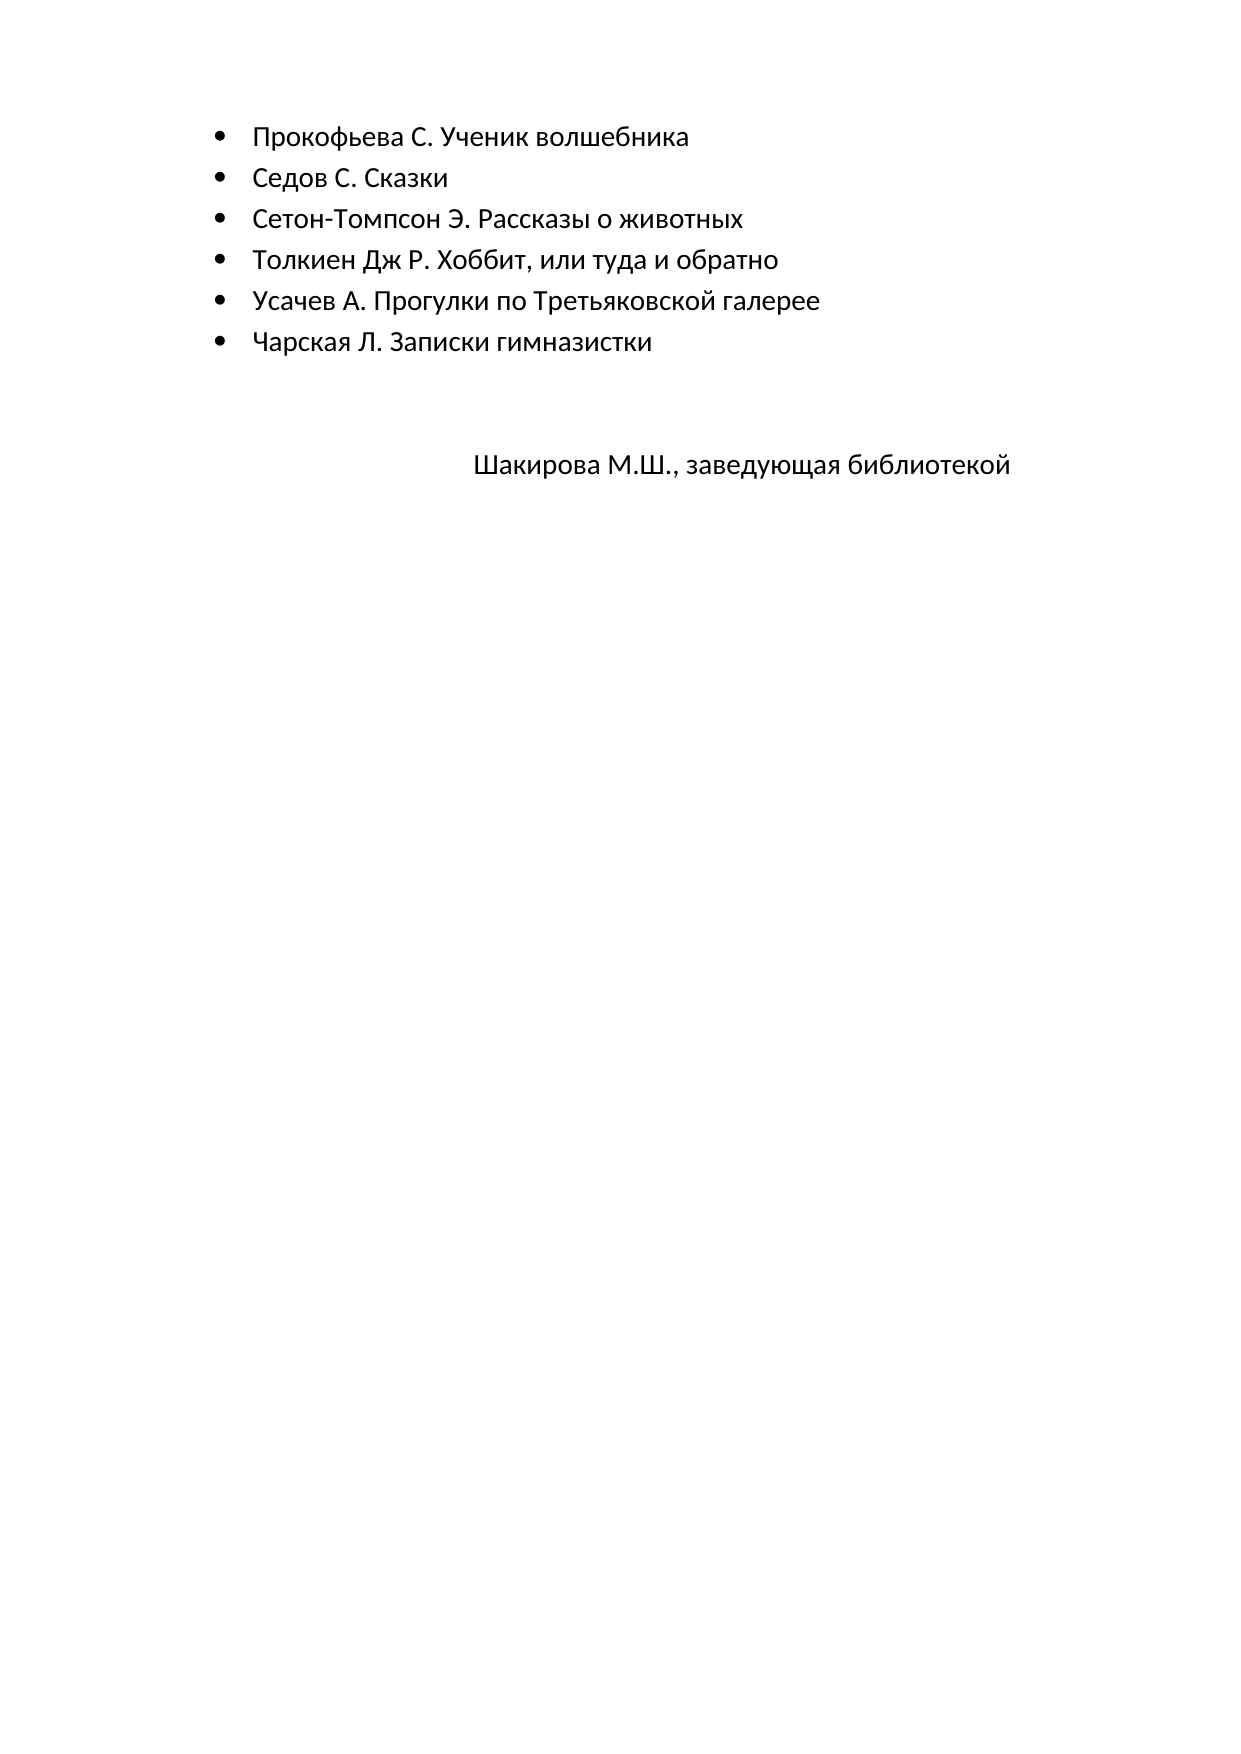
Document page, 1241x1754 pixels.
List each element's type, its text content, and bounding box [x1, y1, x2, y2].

list Чарская Л. Записки гимназистки [215, 323, 1152, 358]
list Толкиен Дж Р. Хоббит, или туда и обратно [215, 241, 1152, 277]
list Сетон-Томпсон Э. Рассказы о животных [215, 200, 1152, 236]
list Усачев А. Прогулки по Третьяковской галерее [215, 282, 1152, 317]
text Шакирова М.Ш., заведующая библиотекой [177, 446, 1152, 482]
list Седов С. Сказки [215, 159, 1152, 195]
list Прокофьева С. Ученик волшебника [215, 118, 1152, 154]
